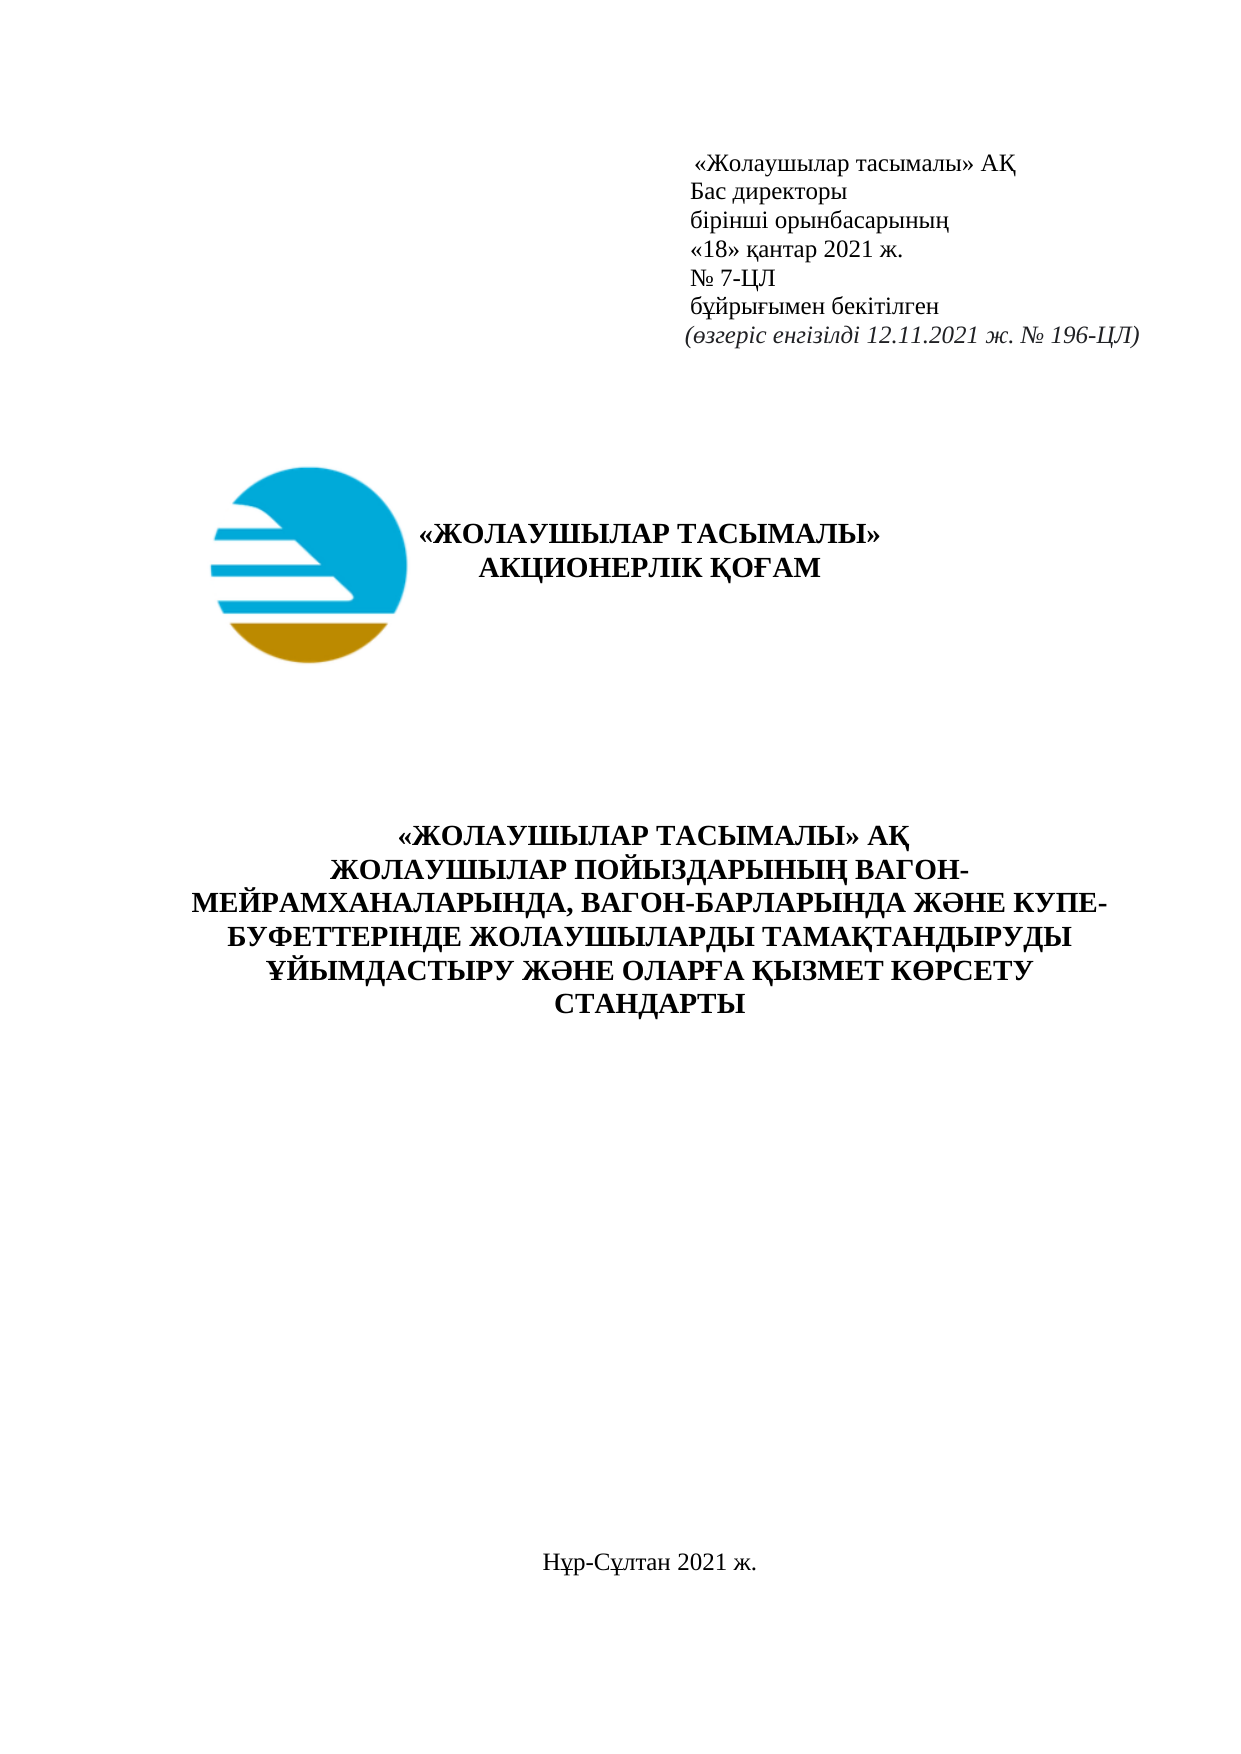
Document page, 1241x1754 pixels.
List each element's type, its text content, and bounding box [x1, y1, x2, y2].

text «ЖОЛАУШЫЛАР ТАСЫМАЛЫ» АҚ [148, 818, 1152, 852]
text Нұр-Сұлтан 2021 ж. [148, 1547, 1152, 1576]
text № 7-ЦЛ [665, 263, 1152, 291]
text «ЖОЛАУШЫЛАР ТАСЫМАЛЫ» [148, 517, 1152, 550]
text ЖОЛАУШЫЛАР ПОЙЫЗДАРЫНЫҢ ВАГОН-МЕЙРАМХАНАЛАРЫНДА, ВАГОН-БАРЛАРЫНДА ЖӘНЕ КУПЕ-БУФЕТТЕРІНДЕ ЖОЛАУШЫЛАРДЫ ТАМАҚТАНДЫРУДЫ ҰЙЫМДАСТЫРУ ЖӘНЕ ОЛАРҒА ҚЫЗМЕТ КӨРСЕТУ [148, 852, 1152, 986]
picture [205, 463, 414, 517]
text СТАНДАРТЫ [148, 986, 1152, 1020]
text бірінші орынбасарының [665, 205, 1152, 234]
picture [205, 584, 414, 667]
text «Жолаушылар тасымалы» АҚ [665, 148, 1152, 176]
text АКЦИОНЕРЛІК ҚОҒАМ [148, 550, 1152, 584]
text бұйрығымен бекітілген (өзгеріс енгізілді 12.11.2021 ж. № 196-ЦЛ) [148, 291, 1152, 349]
text Бас директоры [591, 176, 1152, 205]
text «18» қантар 2021 ж. [665, 234, 1152, 263]
